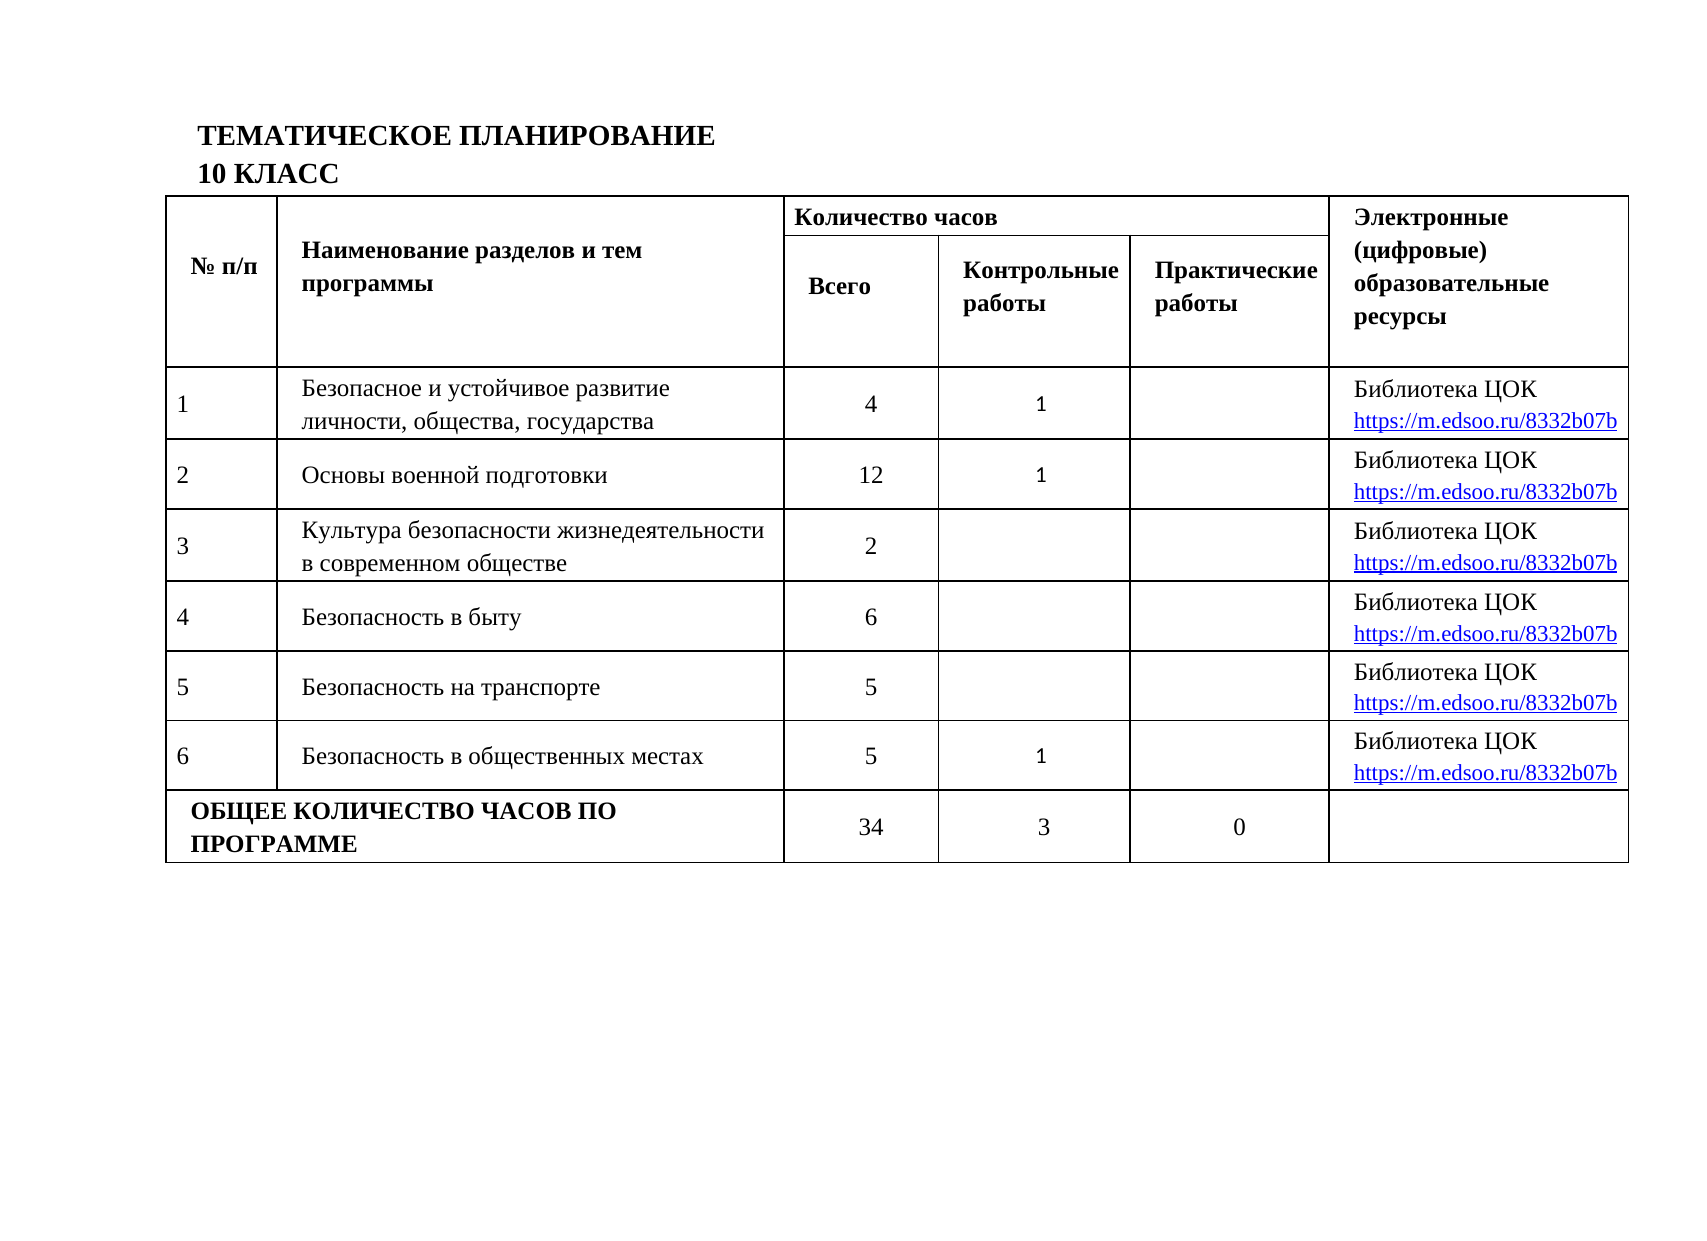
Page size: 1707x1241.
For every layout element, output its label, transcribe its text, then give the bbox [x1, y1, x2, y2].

table_cell [1131, 721, 1328, 789]
table_cell 2 [167, 440, 276, 508]
table_cell [1131, 652, 1328, 719]
table_cell Библиотека ЦОК https://m.edsoo.ru/8332b07b [1330, 721, 1628, 789]
text 10 КЛАСС [190, 157, 1618, 190]
table_cell 3 [939, 791, 1129, 861]
table_cell ОБЩЕЕ КОЛИЧЕСТВО ЧАСОВ ПО ПРОГРАММЕ [167, 791, 783, 861]
table_cell Безопасность в общественных местах [278, 721, 783, 789]
table_cell 12 [785, 440, 938, 508]
table_cell Всего [785, 236, 938, 366]
table_cell 4 [167, 582, 276, 650]
table_cell Библиотека ЦОК https://m.edsoo.ru/8332b07b [1330, 652, 1628, 719]
table_cell [1131, 582, 1328, 650]
table_cell 3 [167, 510, 276, 580]
table_cell [1330, 791, 1628, 861]
text ТЕМАТИЧЕСКОЕ ПЛАНИРОВАНИЕ [190, 118, 1618, 152]
table_cell 1 [939, 440, 1129, 508]
table_cell Безопасное и устойчивое развитие личности, общества, государства [278, 368, 783, 438]
table_cell 1 [939, 368, 1129, 438]
table_cell Безопасность в быту [278, 582, 783, 650]
table_cell 0 [1131, 791, 1328, 861]
table_cell Безопасность на транспорте [278, 652, 783, 719]
table_cell 5 [785, 652, 938, 719]
table_cell [1131, 368, 1328, 438]
table_header Количество часов [785, 197, 1328, 234]
table_cell [1131, 510, 1328, 580]
table_cell Контрольные работы [939, 236, 1129, 366]
table_cell 6 [167, 721, 276, 789]
table_cell Библиотека ЦОК https://m.edsoo.ru/8332b07b [1330, 582, 1628, 650]
table_cell [939, 510, 1129, 580]
table_header Электронные (цифровые) образовательные ресурсы [1330, 197, 1628, 366]
table_cell 1 [939, 721, 1129, 789]
table_cell 4 [785, 368, 938, 438]
table_cell Библиотека ЦОК https://m.edsoo.ru/8332b07b [1330, 510, 1628, 580]
table_cell Практические работы [1131, 236, 1328, 366]
table_cell 1 [167, 368, 276, 438]
table_cell [939, 652, 1129, 719]
table_cell 5 [167, 652, 276, 719]
table_cell 2 [785, 510, 938, 580]
table_cell 34 [785, 791, 938, 861]
table_cell Библиотека ЦОК https://m.edsoo.ru/8332b07b [1330, 368, 1628, 438]
table_cell 5 [785, 721, 938, 789]
table_cell Культура безопасности жизнедеятельности в современном обществе [278, 510, 783, 580]
table_header № п/п [167, 197, 276, 366]
table_header Наименование разделов и тем программы [278, 197, 783, 366]
table_cell Библиотека ЦОК https://m.edsoo.ru/8332b07b [1330, 440, 1628, 508]
table_cell [939, 582, 1129, 650]
table_cell [1131, 440, 1328, 508]
table_cell Основы военной подготовки [278, 440, 783, 508]
table_cell 6 [785, 582, 938, 650]
